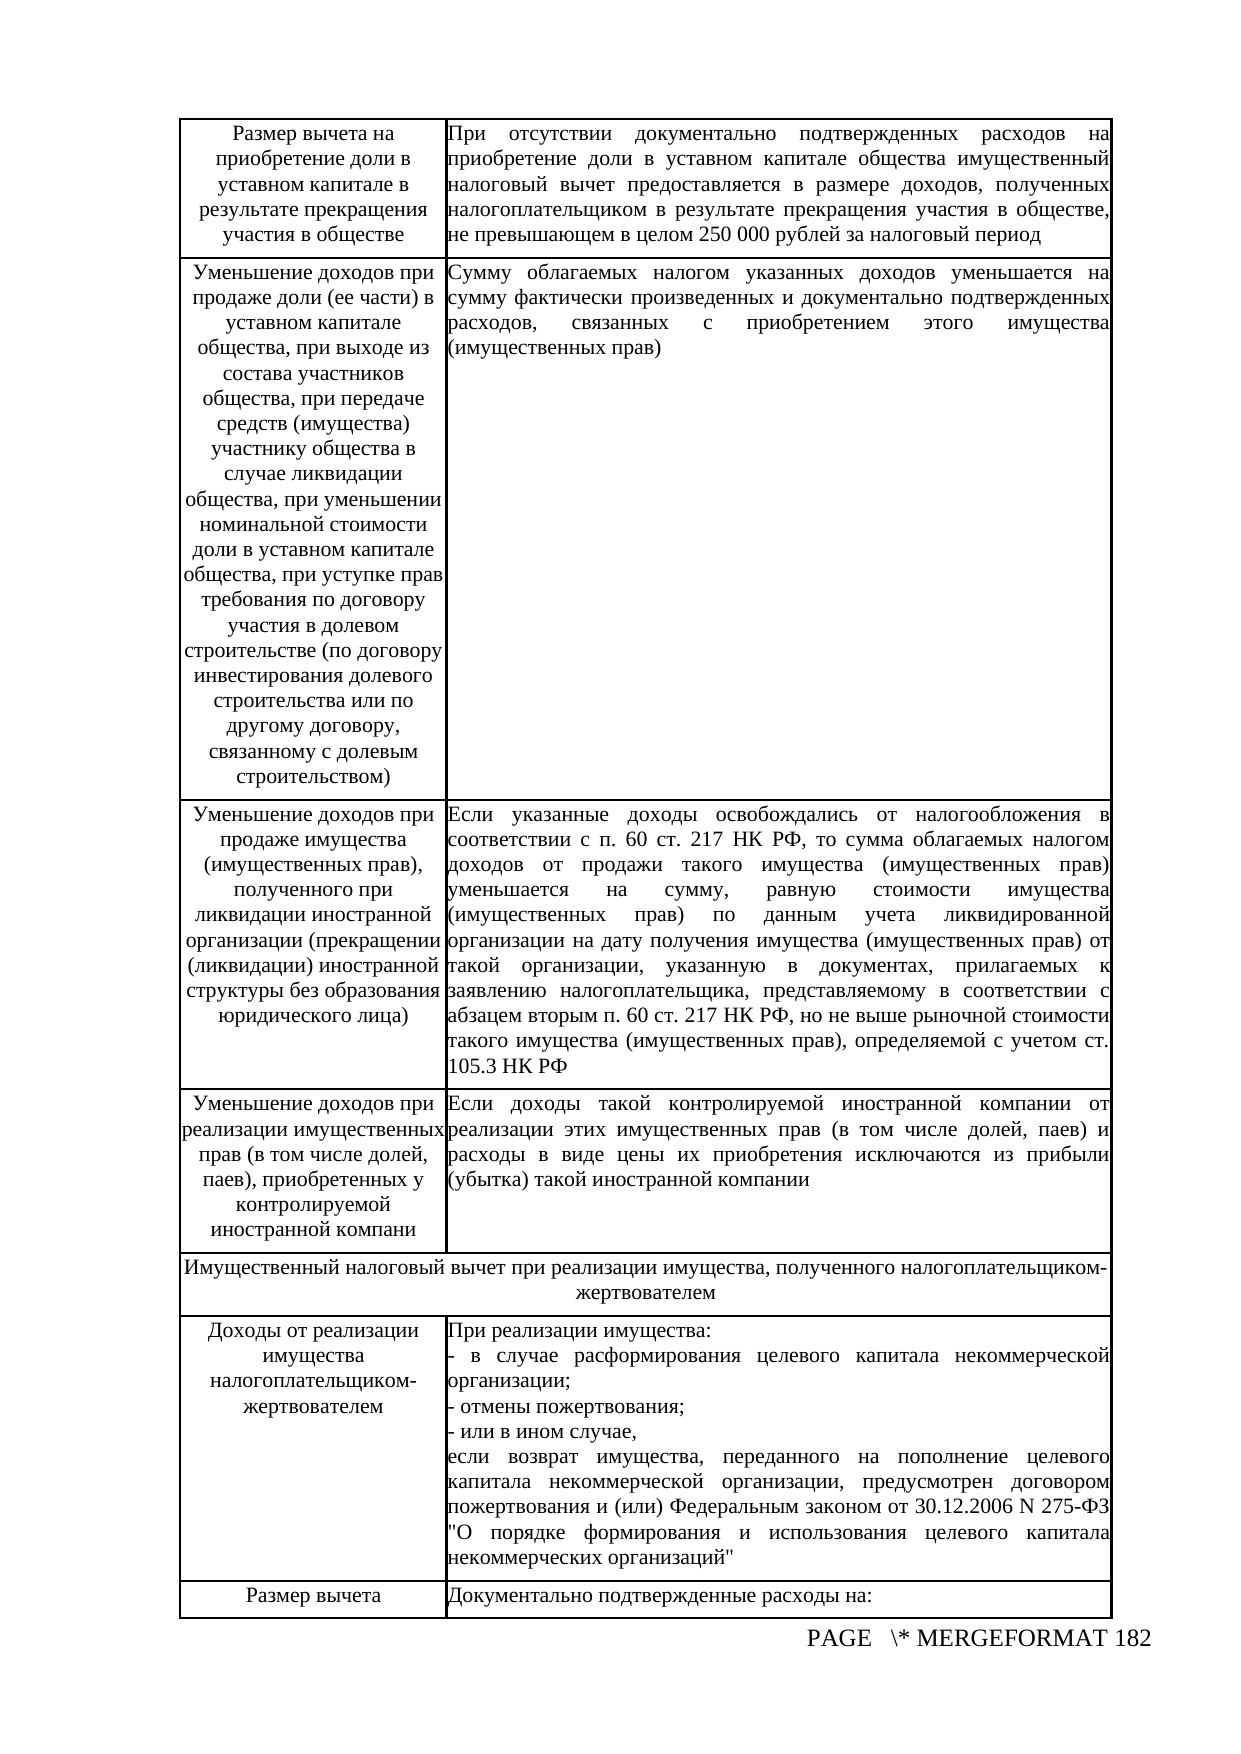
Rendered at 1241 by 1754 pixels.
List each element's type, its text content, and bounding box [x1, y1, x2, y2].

table_cell Если доходы такой контролируемой иностранной компании от реализации этих имущественных прав (в том числе долей, паев) и расходы в виде цены их приобретения исключаются из прибыли (убытка) такой иностранной компании [448, 1090, 1110, 1252]
table_cell При реализации имущества: - в случае расформирования целевого капитала некоммерческой организации; - отмены пожертвования; - или в ином случае, если возврат имущества, переданного на пополнение целевого капитала некоммерческой организации, предусмотрен договором пожертвования и (или) Федеральным законом от 30.12.2006 N 275-ФЗ "О порядке формирования и использования целевого капитала некоммерческих организаций" [448, 1317, 1110, 1579]
table_cell Размер вычета [181, 1582, 445, 1617]
table_cell Сумму облагаемых налогом указанных доходов уменьшается на сумму фактически произведенных и документально подтвержденных расходов, связанных с приобретением этого имущества (имущественных прав) [448, 259, 1110, 798]
table_cell Уменьшение доходов при реализации имущественных прав (в том числе долей, паев), приобретенных у контролируемой иностранной компани [181, 1090, 445, 1252]
table_cell Размер вычета на приобретение доли в уставном капитале в результате прекращения участия в обществе [181, 120, 445, 257]
table_cell Если указанные доходы освобождались от налогообложения в соответствии с п. 60 ст. 217 НК РФ, то сумма облагаемых налогом доходов от продажи такого имущества (имущественных прав) уменьшается на сумму, равную стоимости имущества (имущественных прав) по данным учета ликвидированной организации на дату получения имущества (имущественных прав) от такой организации, указанную в документах, прилагаемых к заявлению налогоплательщика, представляемому в соответствии с абзацем вторым п. 60 ст. 217 НК РФ, но не выше рыночной стоимости такого имущества (имущественных прав), определяемой с учетом ст. 105.3 НК РФ [448, 801, 1110, 1088]
table_cell Доходы от реализации имущества налогоплательщиком-жертвователем [181, 1317, 445, 1579]
table_cell Уменьшение доходов при продаже имущества (имущественных прав), полученного при ликвидации иностранной организации (прекращении (ликвидации) иностранной структуры без образования юридического лица) [181, 801, 445, 1088]
table_cell Уменьшение доходов при продаже доли (ее части) в уставном капитале общества, при выходе из состава участников общества, при передаче средств (имущества) участнику общества в случае ликвидации общества, при уменьшении номинальной стоимости доли в уставном капитале общества, при уступке прав требования по договору участия в долевом строительстве (по договору инвестирования долевого строительства или по другому договору, связанному с долевым строительством) [181, 259, 445, 798]
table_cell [448, 1582, 1110, 1617]
table_cell При отсутствии документально подтвержденных расходов на приобретение доли в уставном капитале общества имущественный налоговый вычет предоставляется в размере доходов, полученных налогоплательщиком в результате прекращения участия в обществе, не превышающем в целом 250 000 рублей за налоговый период [448, 120, 1110, 257]
table_cell Имущественный налоговый вычет при реализации имущества, полученного налогоплательщиком-жертвователем [181, 1254, 1110, 1315]
